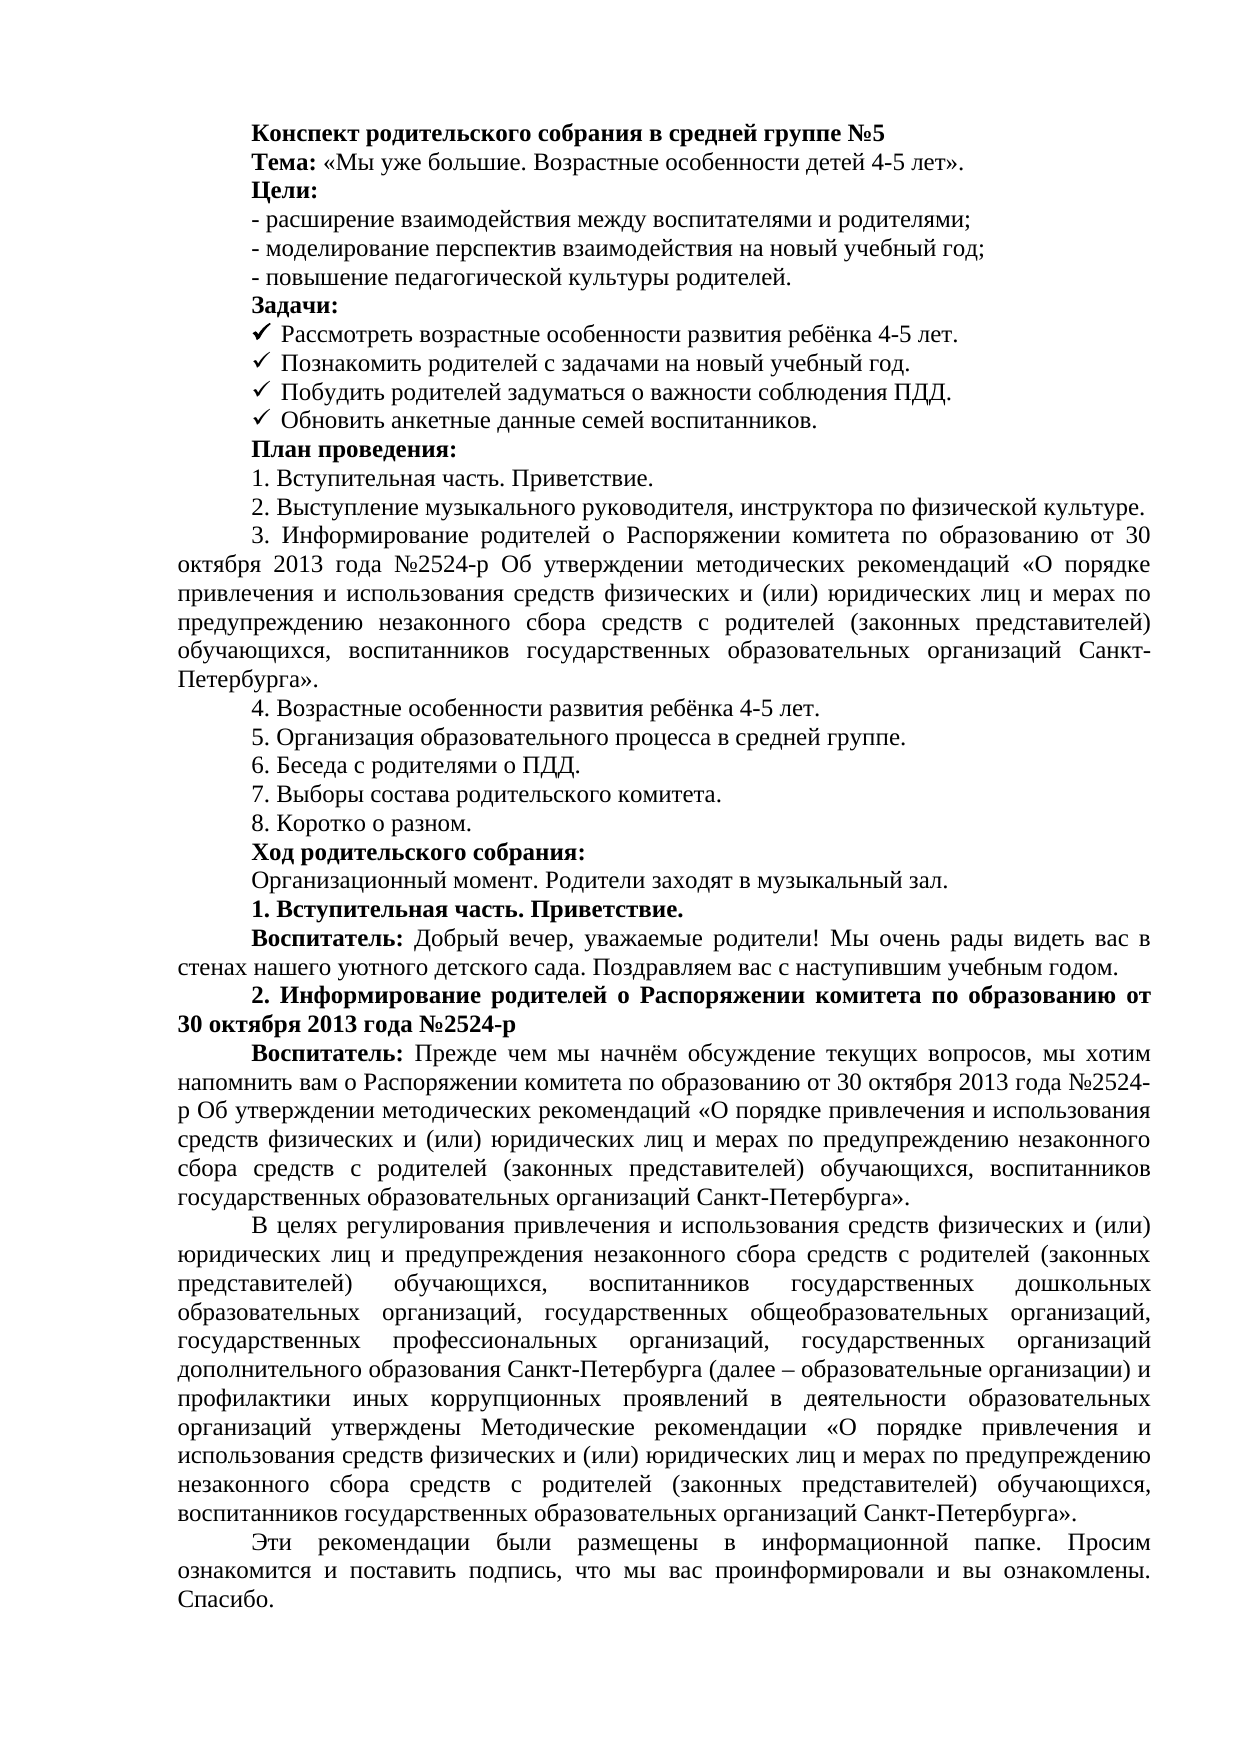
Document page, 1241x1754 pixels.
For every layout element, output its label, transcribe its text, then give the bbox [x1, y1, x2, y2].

text Задачи: [177, 291, 1152, 319]
text - расширение взаимодействия между воспитателями и родителями; [177, 204, 1152, 233]
text 2. Выступление музыкального руководителя, инструктора по физической культуре. [177, 492, 1152, 521]
text 4. Возрастные особенности развития ребёнка 4-5 лет. [177, 693, 1152, 722]
text Организационный момент. Родители заходят в музыкальный зал. [177, 866, 1152, 894]
text Ход родительского собрания: [177, 837, 1152, 866]
text Цели: [177, 176, 1152, 204]
text В целях регулирования привлечения и использования средств физических и (или) юридических лиц и предупреждения незаконного сбора средств с родителей (законных представителей) обучающихся, воспитанников государственных дошкольных образовательных организаций, государственных общеобразовательных организаций, государственных профессиональных организаций, государственных организаций дополнительного образования Санкт-Петербурга (далее – образовательные организации) и профилактики иных коррупционных проявлений в деятельности образовательных организаций утверждены Методические рекомендации «О порядке привлечения и использования средств физических и (или) юридических лиц и мерах по предупреждению незаконного сбора средств с родителей (законных представителей) обучающихся, воспитанников государственных образовательных организаций Санкт-Петербурга». [177, 1211, 1152, 1527]
text Воспитатель: Добрый вечер, уважаемые родители! Мы очень рады видеть вас в стенах нашего уютного детского сада. Поздравляем вас с наступившим учебным годом. [177, 923, 1152, 981]
text - моделирование перспектив взаимодействия на новый учебный год; [177, 233, 1152, 262]
list Побудить родителей задуматься о важности соблюдения ПДД. [251, 377, 1152, 406]
text 6. Беседа с родителями о ПДД. [177, 751, 1152, 779]
text План проведения: [177, 434, 1152, 463]
text 1. Вступительная часть. Приветствие. [177, 894, 1152, 923]
text Тема: «Мы уже большие. Возрастные особенности детей 4-5 лет». [177, 147, 1152, 176]
text 8. Коротко о разном. [177, 808, 1152, 837]
text Воспитатель: Прежде чем мы начнём обсуждение текущих вопросов, мы хотим напомнить вам о Распоряжении комитета по образованию от 30 октября 2013 года №2524-р Об утверждении методических рекомендаций «О порядке привлечения и использования средств физических и (или) юридических лиц и мерах по предупреждению незаконного сбора средств с родителей (законных представителей) обучающихся, воспитанников государственных образовательных организаций Санкт-Петербурга». [177, 1038, 1152, 1211]
text 7. Выборы состава родительского комитета. [177, 779, 1152, 808]
text 2. Информирование родителей о Распоряжении комитета по образованию от 30 октября 2013 года №2524-р [177, 981, 1152, 1038]
text 3. Информирование родителей о Распоряжении комитета по образованию от 30 октября 2013 года №2524-р Об утверждении методических рекомендаций «О порядке привлечения и использования средств физических и (или) юридических лиц и мерах по предупреждению незаконного сбора средств с родителей (законных представителей) обучающихся, воспитанников государственных образовательных организаций Санкт-Петербурга». [177, 521, 1152, 693]
list Познакомить родителей с задачами на новый учебный год. [251, 348, 1152, 377]
text - повышение педагогической культуры родителей. [177, 262, 1152, 291]
text 1. Вступительная часть. Приветствие. [177, 463, 1152, 492]
list Обновить анкетные данные семей воспитанников. [251, 406, 1152, 434]
text 5. Организация образовательного процесса в средней группе. [177, 722, 1152, 751]
list Рассмотреть возрастные особенности развития ребёнка 4-5 лет. [251, 319, 1152, 348]
text Эти рекомендации были размещены в информационной папке. Просим ознакомится и поставить подпись, что мы вас проинформировали и вы ознакомлены. Спасибо. [177, 1527, 1152, 1613]
text Конспект родительского собрания в средней группе №5 [177, 118, 1152, 147]
